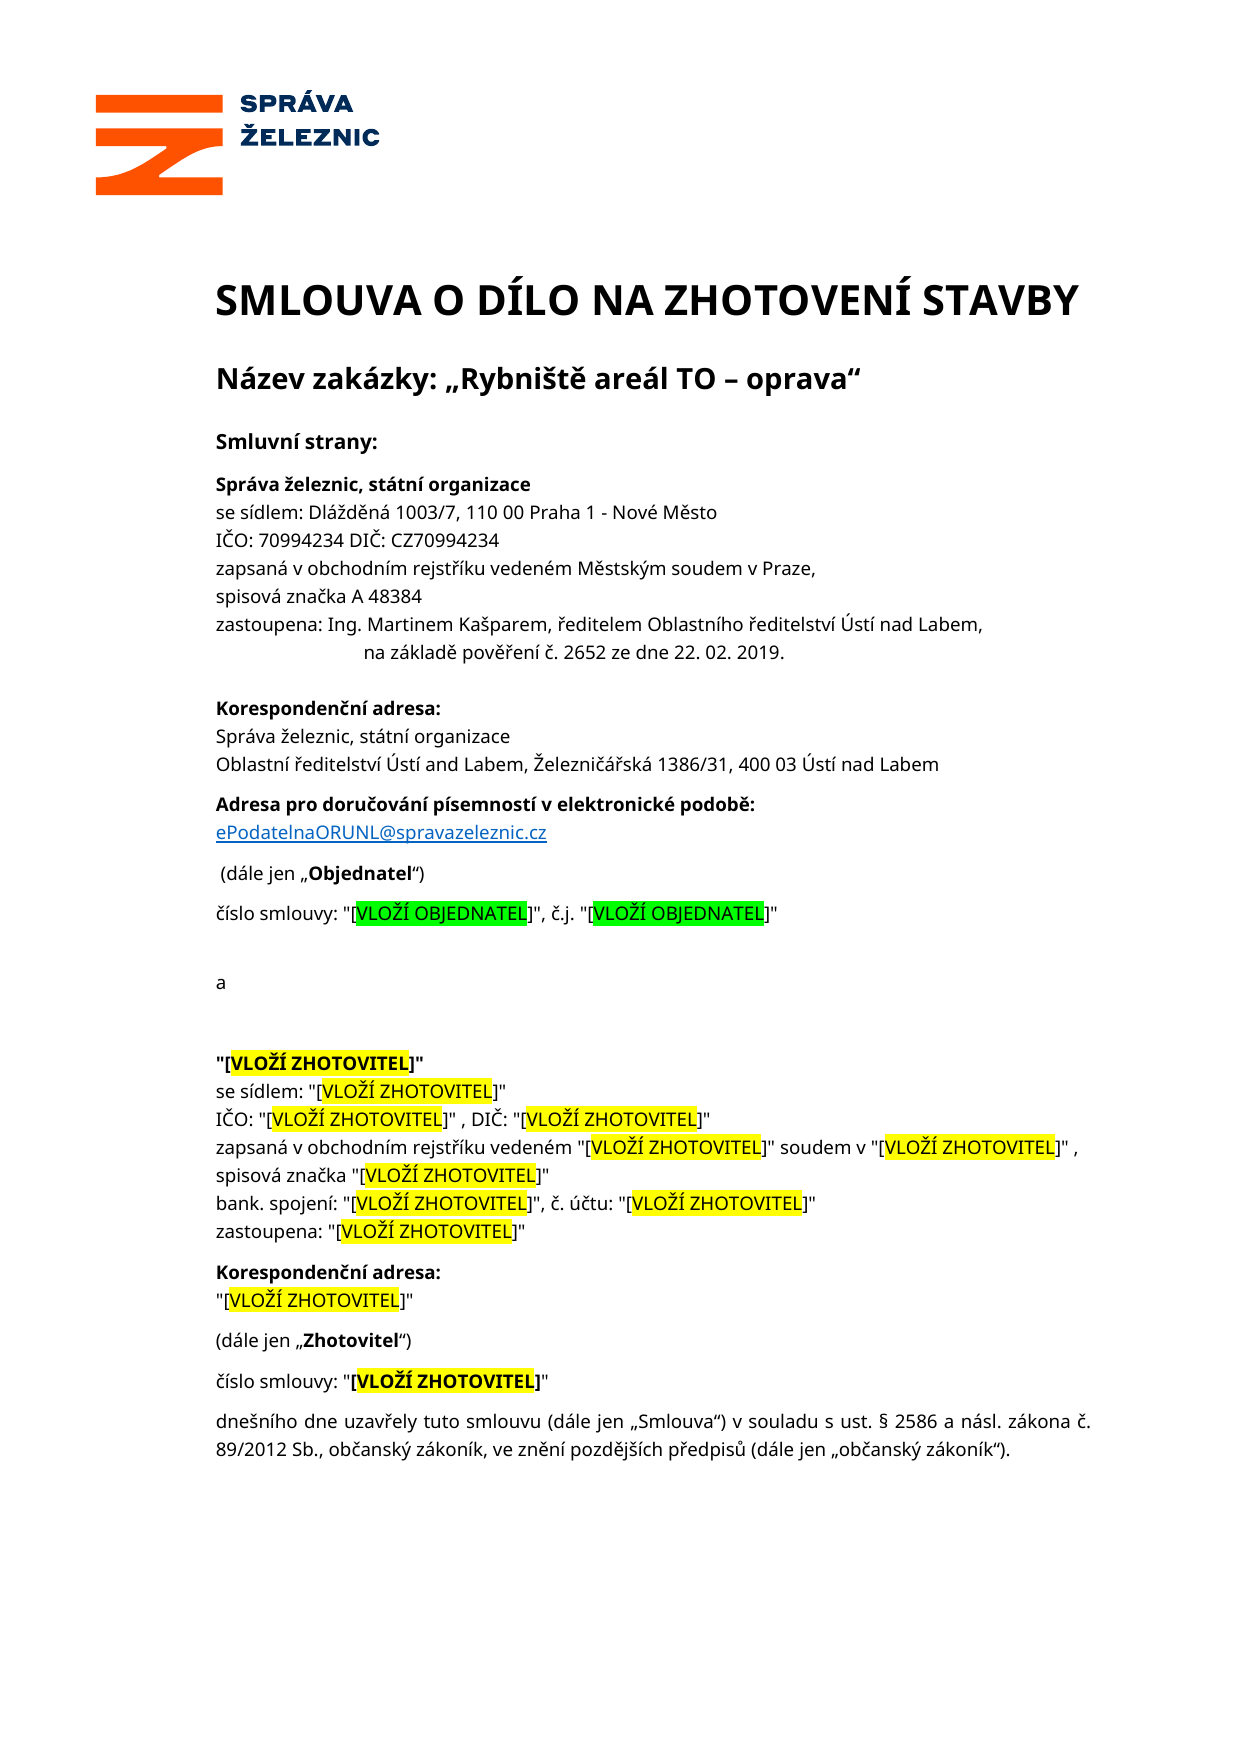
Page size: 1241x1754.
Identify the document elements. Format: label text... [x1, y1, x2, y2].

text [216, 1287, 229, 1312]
text SMLOUVA O DÍLO NA ZHOTOVENÍ STAVBY [216, 271, 1093, 328]
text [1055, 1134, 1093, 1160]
text zapsaná v obchodním rejstříku vedeném Městským soudem v Praze, [216, 555, 1093, 581]
text "[VLOŽÍ ZHOTOVITEL]" [399, 1287, 1093, 1312]
text spisová značka "[VLOŽÍ ZHOTOVITEL]" [216, 1162, 1093, 1188]
text zastoupena: Ing. Martinem Kašparem, ředitelem Oblastního ředitelství Ústí nad Labem, [216, 611, 1093, 637]
text IČO: 70994234 DIČ: CZ70994234 [216, 527, 1093, 552]
text zastoupena: "[VLOŽÍ ZHOTOVITEL]" [216, 1218, 1093, 1244]
text ePodatelnaORUNL@spravazeleznic.cz [216, 820, 1093, 845]
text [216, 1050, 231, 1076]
text zapsaná v obchodním rejstříku vedeném "[VLOŽÍ ZHOTOVITEL]" soudem v "[VLOŽÍ ZHOTOVITEL]" , [216, 1134, 591, 1160]
text (dále jen „Objednatel“) [216, 860, 1093, 886]
text (dále jen „Zhotovitel“) [216, 1327, 1093, 1353]
text Správa železnic, státní organizace [216, 471, 1093, 496]
text se sídlem: "[VLOŽÍ ZHOTOVITEL]" [492, 1078, 1093, 1104]
text číslo smlouvy: "[VLOŽÍ ZHOTOVITEL]" [534, 1368, 1093, 1393]
text Název zakázky: „Rybniště areál TO – oprava“ [216, 358, 1093, 398]
text na základě pověření č. 2652 ze dne 22. 02. 2019. [216, 639, 1093, 664]
text číslo smlouvy: "[VLOŽÍ OBJEDNATEL]", č.j. "[VLOŽÍ OBJEDNATEL]" [764, 901, 1093, 926]
text "[VLOŽÍ ZHOTOVITEL]" [409, 1050, 1093, 1076]
text Správa železnic, státní organizace [216, 723, 1093, 749]
text a [216, 969, 1093, 995]
text se sídlem: "[VLOŽÍ ZHOTOVITEL]" [216, 1078, 322, 1104]
text IČO: "[VLOŽÍ ZHOTOVITEL]" , DIČ: "[VLOŽÍ ZHOTOVITEL]" [697, 1106, 1093, 1132]
text Oblastní ředitelství Ústí and Labem, Železničářská 1386/31, 400 03 Ústí nad Labem [216, 751, 1093, 777]
text dnešního dne uzavřely tuto smlouvu (dále jen „Smlouva“) v souladu s ust. § 2586 a násl. zákona č. 89/2012 Sb., občanský zákoník, ve znění pozdějších předpisů (dále jen „občanský zákoník“). [216, 1408, 1093, 1462]
text se sídlem: Dlážděná 1003/7, 110 00 Praha 1 - Nové Město [216, 499, 1093, 524]
text bank. spojení: "[VLOŽÍ ZHOTOVITEL]", č. účtu: "[VLOŽÍ ZHOTOVITEL]" [802, 1190, 1093, 1216]
text spisová značka A 48384 [216, 583, 1093, 608]
text Korespondenční adresa: [216, 1259, 1093, 1284]
text Smluvní strany: [216, 427, 1093, 456]
text Korespondenční adresa: [216, 695, 1093, 721]
text číslo smlouvy: "[VLOŽÍ ZHOTOVITEL]" [216, 1368, 357, 1393]
text Adresa pro doručování písemností v elektronické podobě: [216, 792, 1093, 817]
